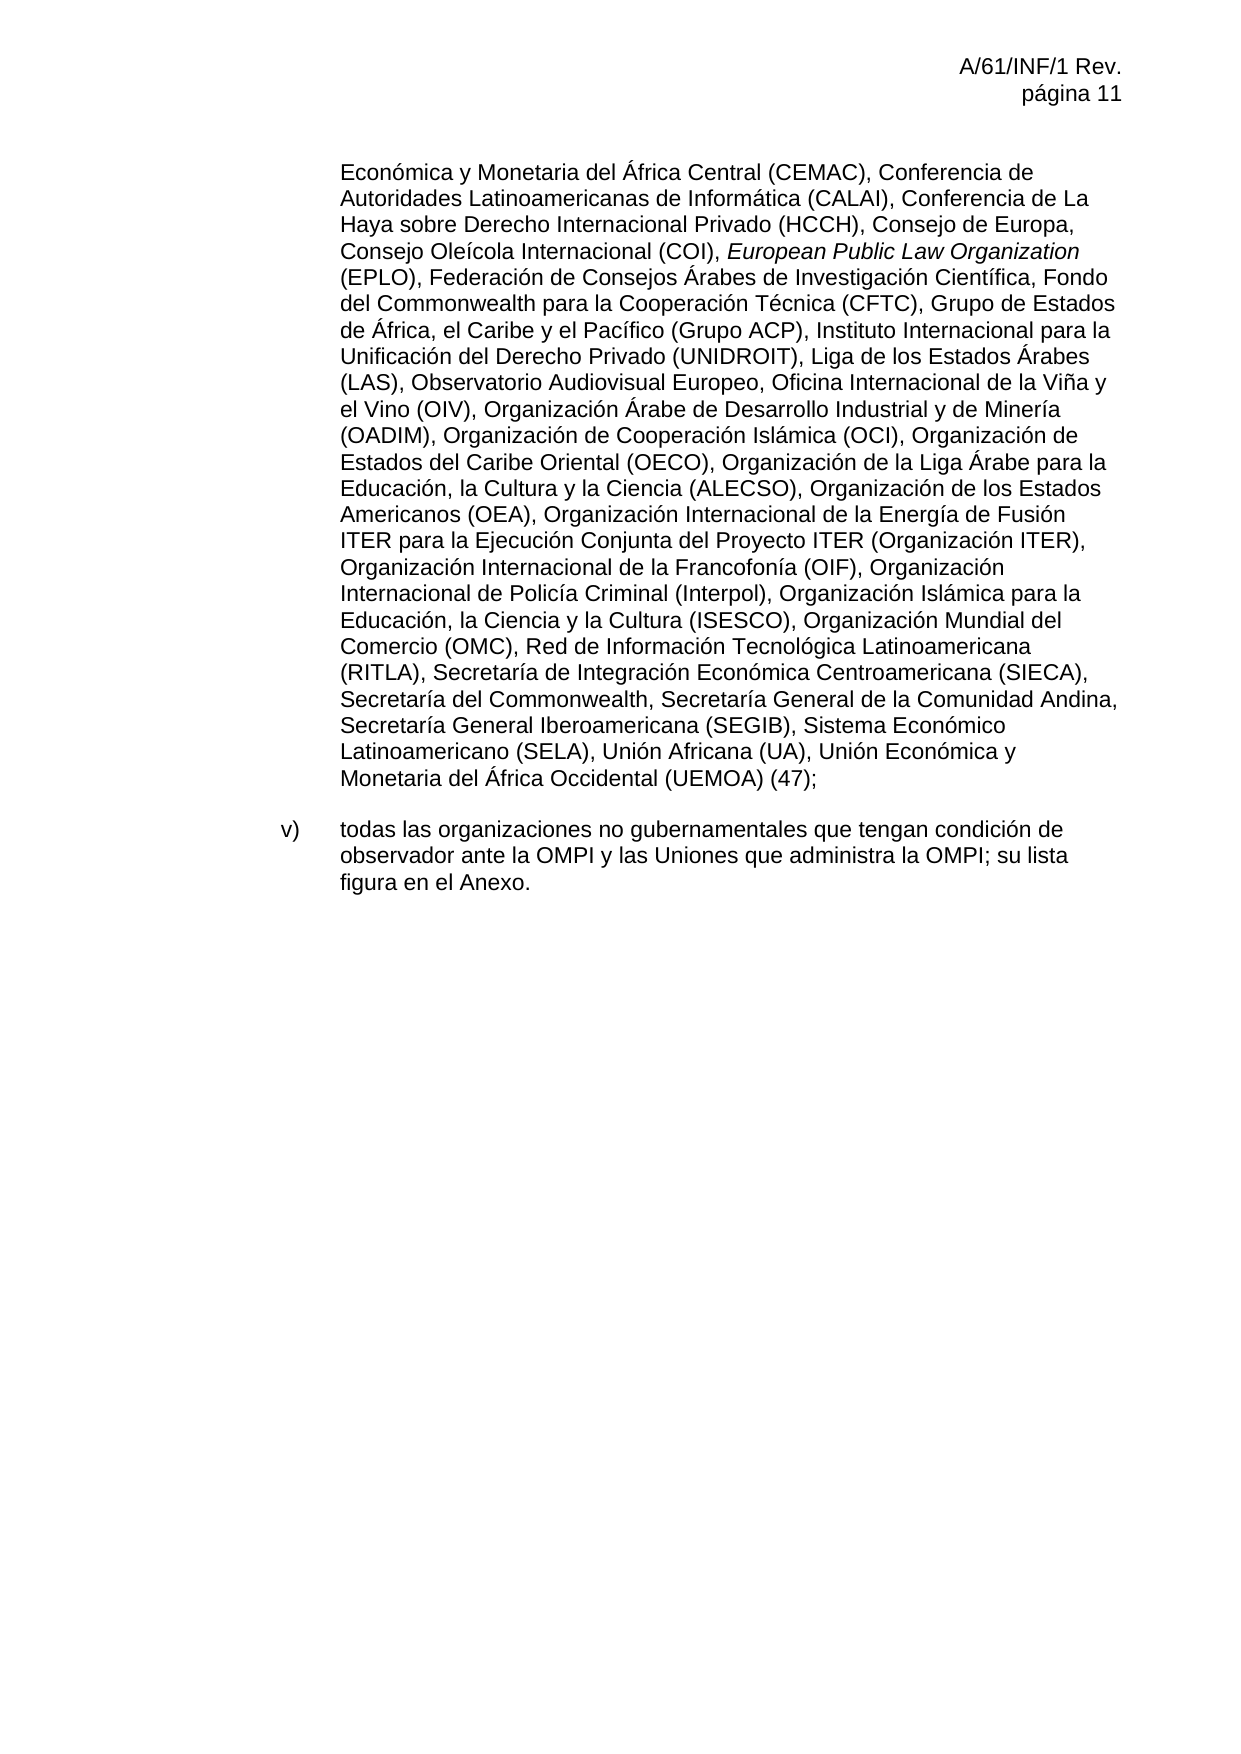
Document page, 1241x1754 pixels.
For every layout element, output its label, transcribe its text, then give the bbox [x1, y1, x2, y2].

text v) todas las organizaciones no gubernamentales que tengan condición de observador ante la OMPI y las Uniones que administra la OMPI; su lista figura en el Anexo. [281, 816, 1122, 895]
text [281, 158, 1122, 791]
